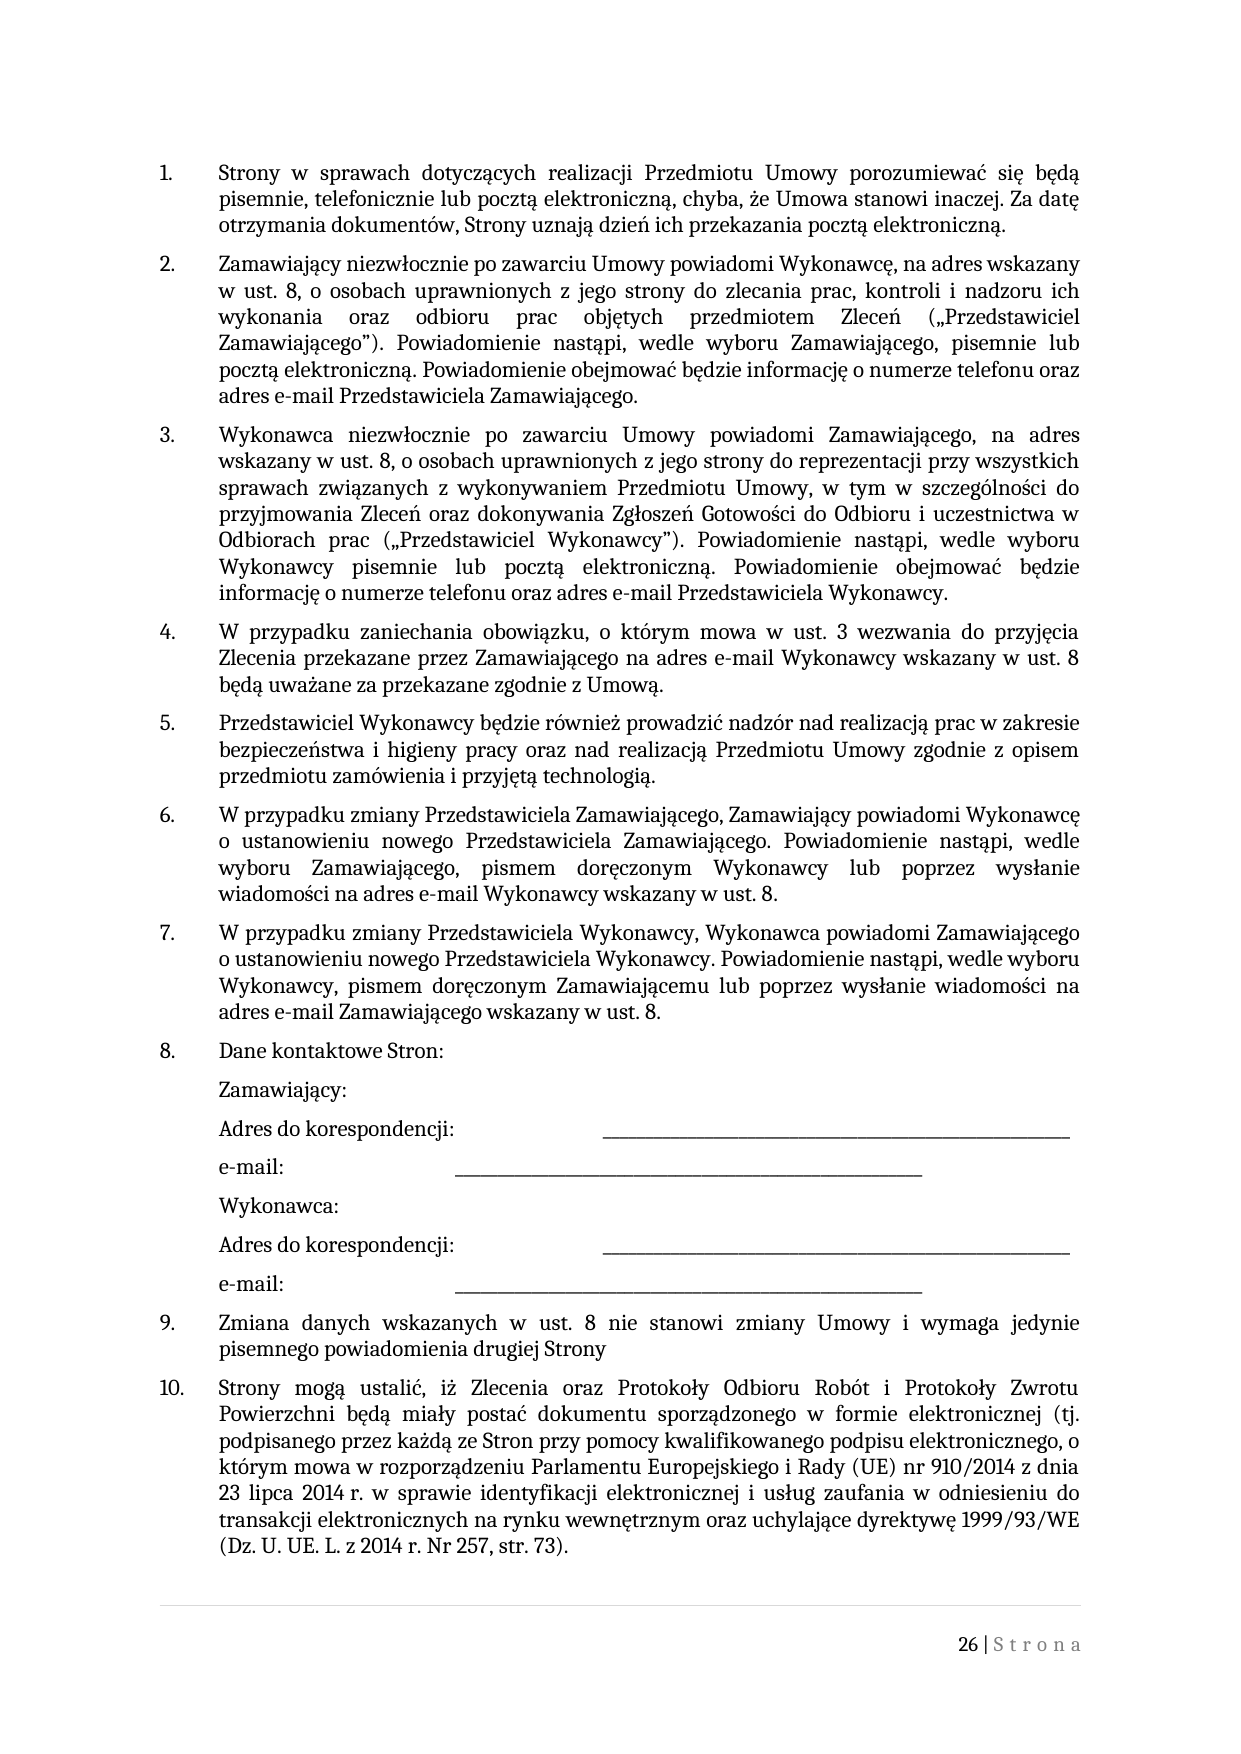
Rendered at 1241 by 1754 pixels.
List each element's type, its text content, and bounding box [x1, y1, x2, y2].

text Wykonawca: [218, 1193, 1081, 1219]
text e-mail: _______________________________________________________ [218, 1154, 1081, 1181]
list Zamawiający niezwłocznie po zawarciu Umowy powiadomi Wykonawcę, na adres wskazany w ust. 8, o osobach uprawnionych z jego strony do zlecania prac, kontroli i nadzoru ich wykonania oraz odbioru prac objętych przedmiotem Zleceń („Przedstawiciel Zamawiającego”). Powiadomienie nastąpi, wedle wyboru Zamawiającego, pisemnie lub pocztą elektroniczną. Powiadomienie obejmować będzie informację o numerze telefonu oraz adres e-mail Przedstawiciela Zamawiającego. [159, 251, 1081, 409]
list Przedstawiciel Wykonawcy będzie również prowadzić nadzór nad realizacją prac w zakresie bezpieczeństwa i higieny pracy oraz nad realizacją Przedmiotu Umowy zgodnie z opisem przedmiotu zamówienia i przyjętą technologią. [159, 710, 1081, 789]
list Strony mogą ustalić, iż Zlecenia oraz Protokoły Odbioru Robót i Protokoły Zwrotu Powierzchni będą miały postać dokumentu sporządzonego w formie elektronicznej (tj. podpisanego przez każdą ze Stron przy pomocy kwalifikowanego podpisu elektronicznego, o którym mowa w rozporządzeniu Parlamentu Europejskiego i Rady (UE) nr 910/2014 z dnia 23 lipca 2014 r. w sprawie identyfikacji elektronicznej i usług zaufania w odniesieniu do transakcji elektronicznych na rynku wewnętrznym oraz uchylające dyrektywę 1999/93/WE (Dz. U. UE. L. z 2014 r. Nr 257, str. 73). [159, 1375, 1081, 1559]
text Zamawiający: [218, 1076, 1081, 1103]
text Adres do korespondencji: _______________________________________________________ [218, 1232, 1081, 1258]
list W przypadku zaniechania obowiązku, o którym mowa w ust. 3 wezwania do przyjęcia Zlecenia przekazane przez Zamawiającego na adres e-mail Wykonawcy wskazany w ust. 8 będą uważane za przekazane zgodnie z Umową. [159, 619, 1081, 698]
list W przypadku zmiany Przedstawiciela Wykonawcy, Wykonawca powiadomi Zamawiającego o ustanowieniu nowego Przedstawiciela Wykonawcy. Powiadomienie nastąpi, wedle wyboru Wykonawcy, pismem doręczonym Zamawiającemu lub poprzez wysłanie wiadomości na adres e-mail Zamawiającego wskazany w ust. 8. [159, 920, 1081, 1025]
text e-mail: _______________________________________________________ [218, 1271, 1081, 1297]
list Dane kontaktowe Stron: [159, 1038, 1081, 1064]
list Strony w sprawach dotyczących realizacji Przedmiotu Umowy porozumiewać się będą pisemnie, telefonicznie lub pocztą elektroniczną, chyba, że Umowa stanowi inaczej. Za datę otrzymania dokumentów, Strony uznają dzień ich przekazania pocztą elektroniczną. [159, 159, 1081, 238]
list Zmiana danych wskazanych w ust. 8 nie stanowi zmiany Umowy i wymaga jedynie pisemnego powiadomienia drugiej Strony [159, 1309, 1081, 1362]
text Adres do korespondencji: _______________________________________________________ [218, 1115, 1081, 1142]
list W przypadku zmiany Przedstawiciela Zamawiającego, Zamawiający powiadomi Wykonawcę o ustanowieniu nowego Przedstawiciela Zamawiającego. Powiadomienie nastąpi, wedle wyboru Zamawiającego, pismem doręczonym Wykonawcy lub poprzez wysłanie wiadomości na adres e-mail Wykonawcy wskazany w ust. 8. [159, 802, 1081, 907]
list Wykonawca niezwłocznie po zawarciu Umowy powiadomi Zamawiającego, na adres wskazany w ust. 8, o osobach uprawnionych z jego strony do reprezentacji przy wszystkich sprawach związanych z wykonywaniem Przedmiotu Umowy, w tym w szczególności do przyjmowania Zleceń oraz dokonywania Zgłoszeń Gotowości do Odbioru i uczestnictwa w Odbiorach prac („Przedstawiciel Wykonawcy”). Powiadomienie nastąpi, wedle wyboru Wykonawcy pisemnie lub pocztą elektroniczną. Powiadomienie obejmować będzie informację o numerze telefonu oraz adres e-mail Przedstawiciela Wykonawcy. [159, 422, 1081, 606]
